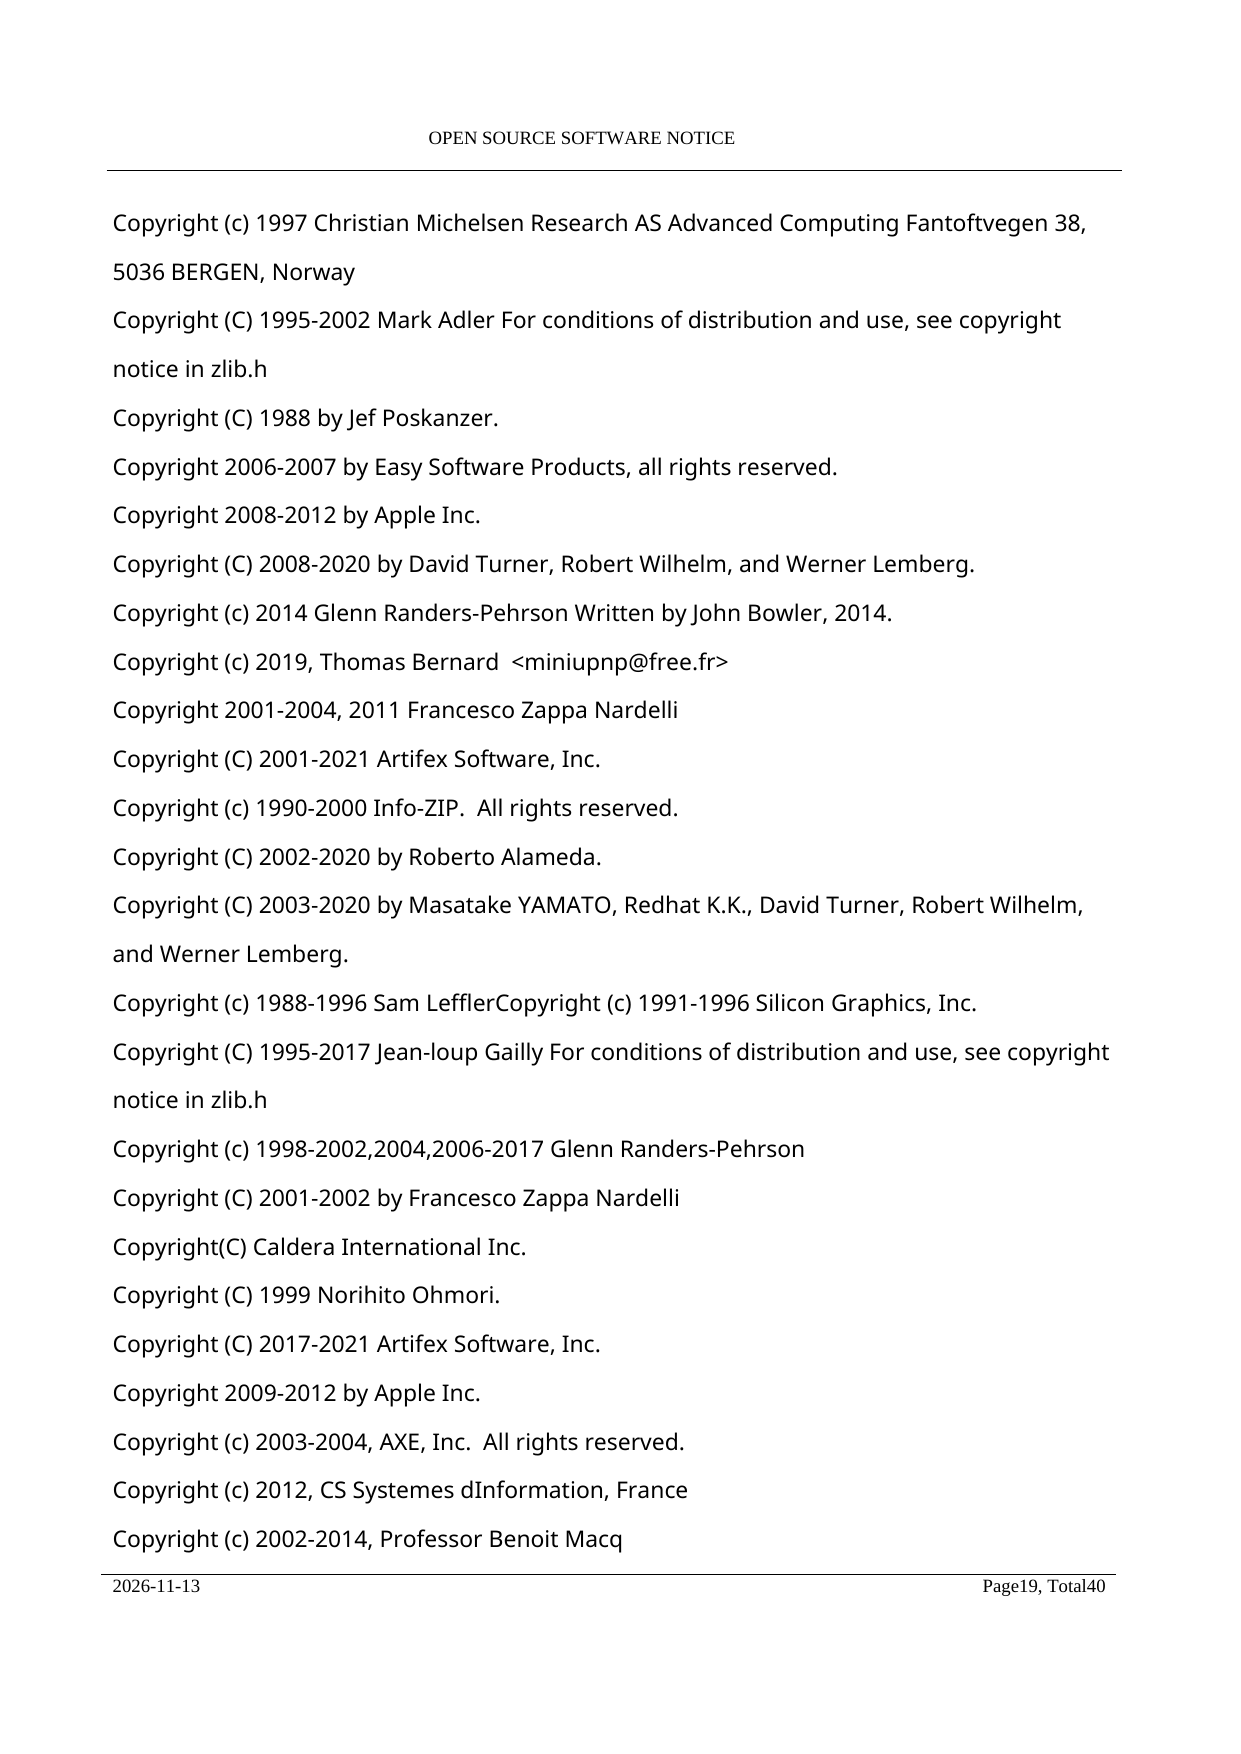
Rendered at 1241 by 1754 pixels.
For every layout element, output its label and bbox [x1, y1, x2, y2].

text [112, 206, 1128, 1555]
